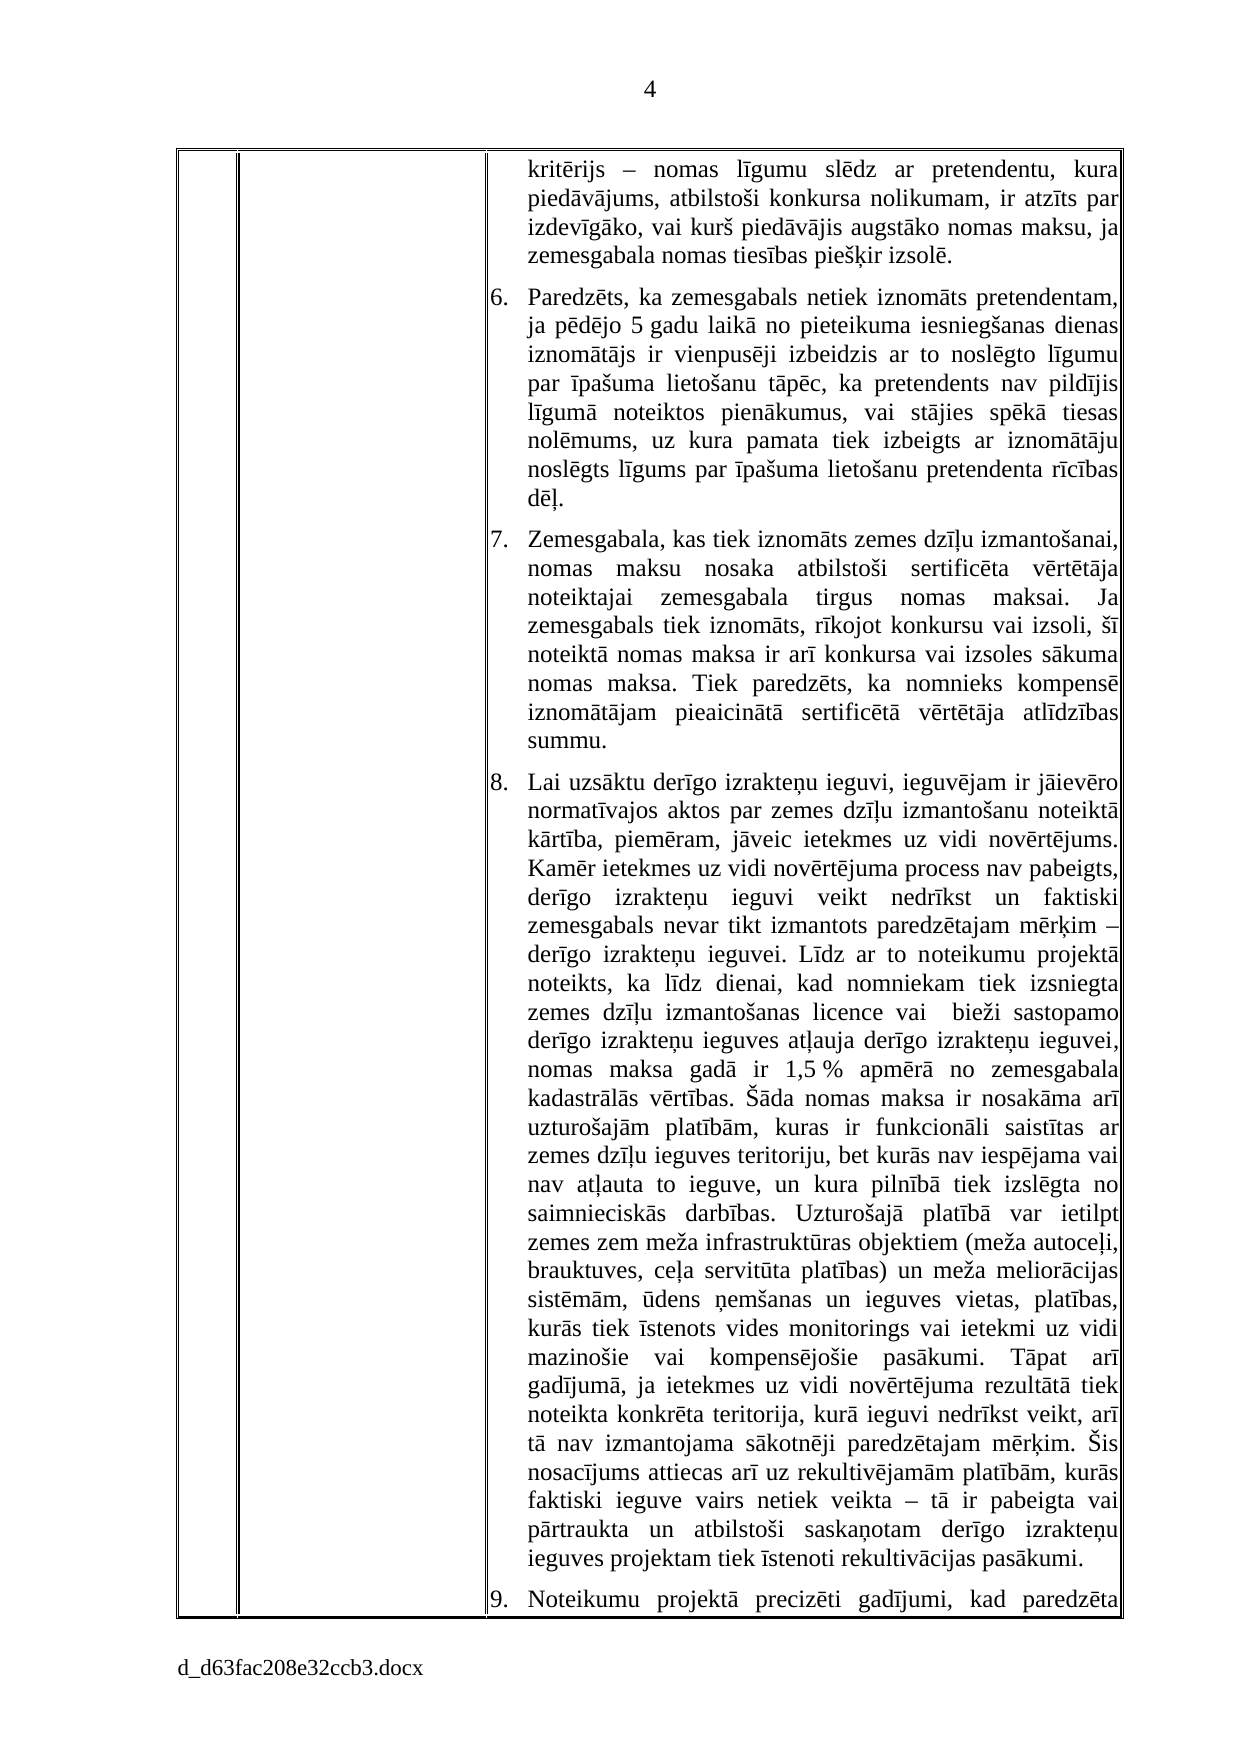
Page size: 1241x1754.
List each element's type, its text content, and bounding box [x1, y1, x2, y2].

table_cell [487, 151, 1120, 1616]
table_cell 2. [177, 149, 238, 1616]
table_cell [238, 151, 487, 1616]
